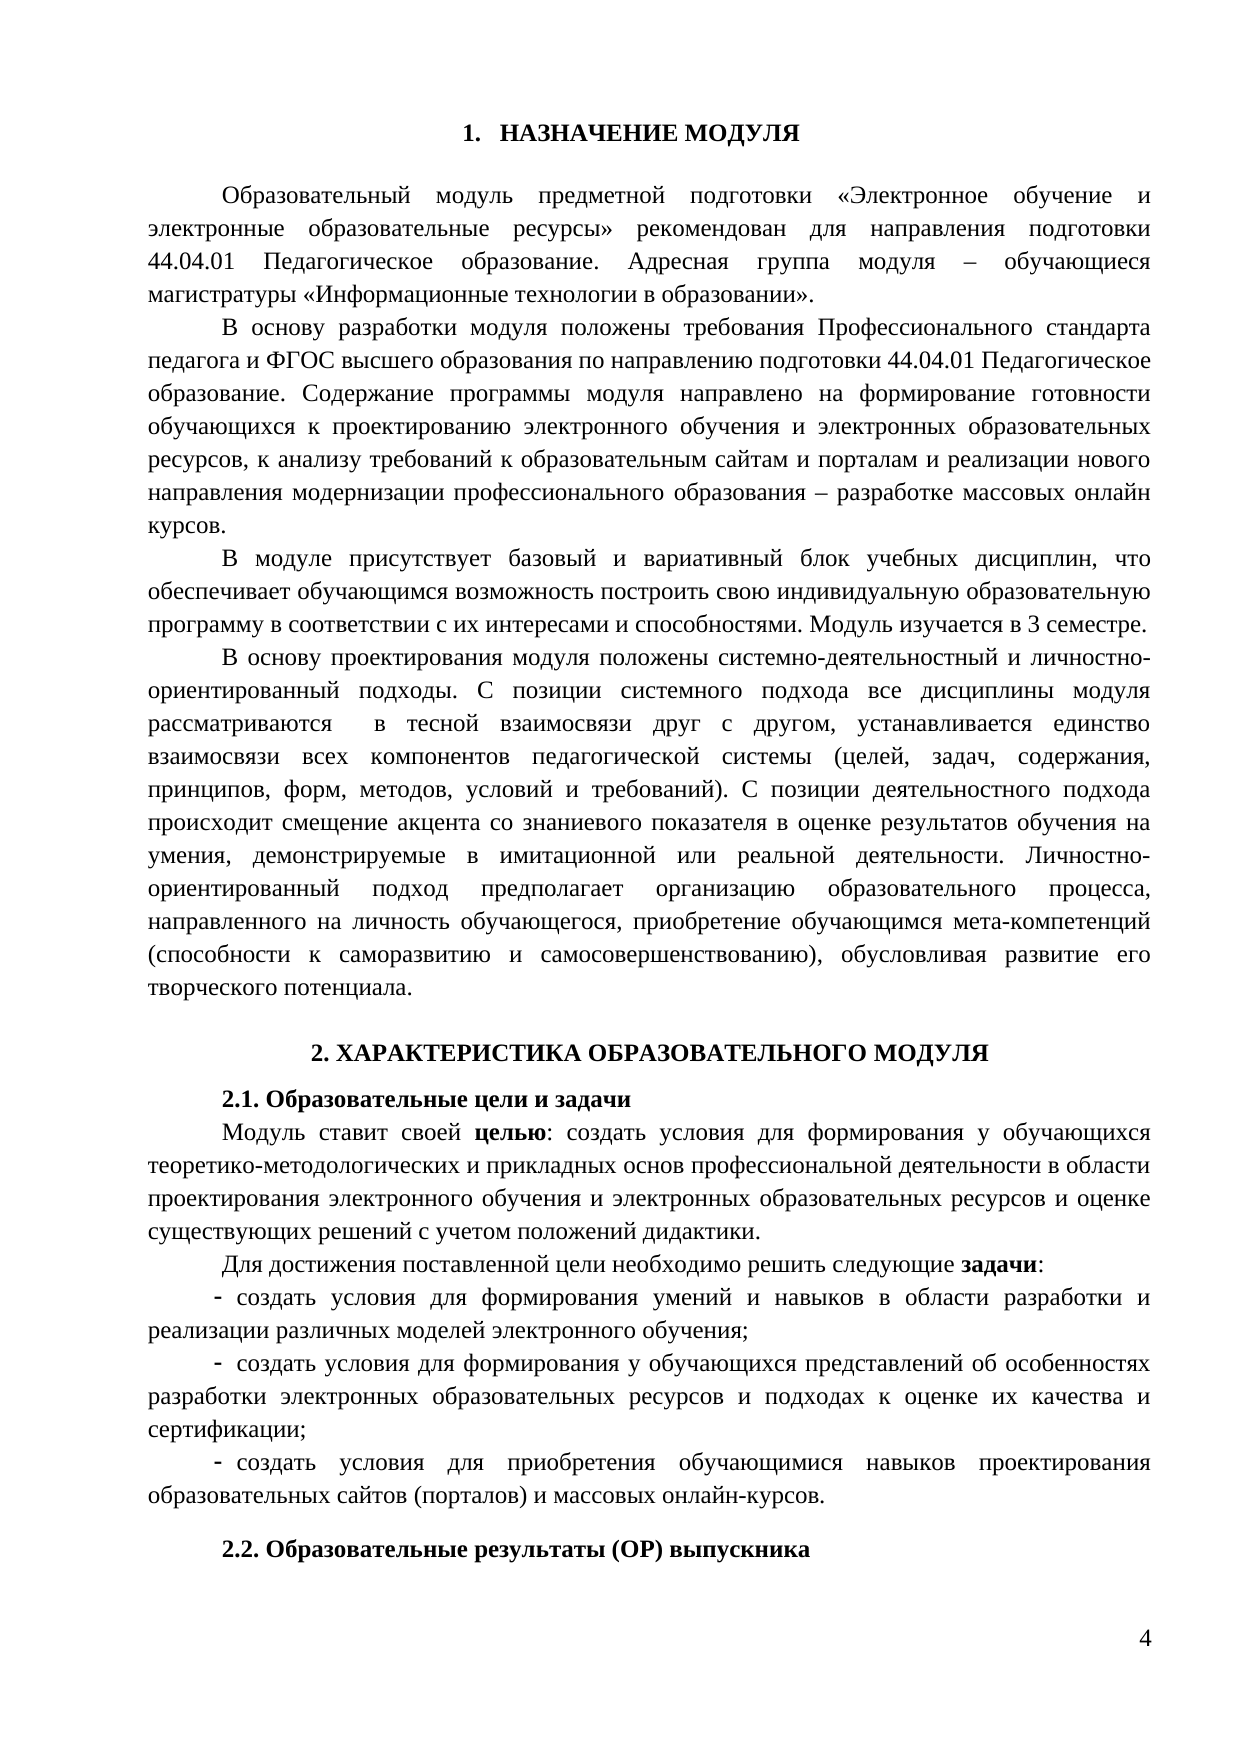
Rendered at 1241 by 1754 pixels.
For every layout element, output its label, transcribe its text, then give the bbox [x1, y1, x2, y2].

list создать условия для формирования умений и навыков в области разработки и реализации различных моделей электронного обучения; [148, 1282, 1152, 1344]
text 2. ХАРАКТЕРИСТИКА ОБРАЗОВАТЕЛЬНОГО МОДУЛЯ [148, 1038, 1152, 1067]
text Модуль ставит своей целью: создать условия для формирования у обучающихся теоретико-методологических и прикладных основ профессиональной деятельности в области проектирования электронного обучения и электронных образовательных ресурсов и оценке существующих решений с учетом положений дидактики. [148, 1117, 1152, 1245]
text Для достижения поставленной цели необходимо решить следующие задачи: [148, 1249, 1152, 1278]
text В модуле присутствует базовый и вариативный блок учебных дисциплин, что обеспечивает обучающимся возможность построить свою индивидуальную образовательную программу в соответствии с их интересами и способностями. Модуль изучается в 3 семестре. [148, 543, 1152, 638]
text Образовательный модуль предметной подготовки «Электронное обучение и электронные образовательные ресурсы» рекомендован для направления подготовки 44.04.01 Педагогическое образование. Адресная группа модуля – обучающиеся магистратуры «Информационные технологии в образовании». [148, 180, 1152, 308]
list создать условия для приобретения обучающимися навыков проектирования образовательных сайтов (порталов) и массовых онлайн-курсов. [148, 1447, 1152, 1509]
list создать условия для формирования у обучающихся представлений об особенностях разработки электронных образовательных ресурсов и подходах к оценке их качества и сертификации; [148, 1348, 1152, 1443]
text 2.1. Образовательные цели и задачи [148, 1084, 1152, 1113]
text В основу разработки модуля положены требования Профессионального стандарта педагога и ФГОС высшего образования по направлению подготовки 44.04.01 Педагогическое образование. Содержание программы модуля направлено на формирование готовности обучающихся к проектированию электронного обучения и электронных образовательных ресурсов, к анализу требований к образовательным сайтам и порталам и реализации нового направления модернизации профессионального образования – разработке массовых онлайн курсов. [148, 312, 1152, 539]
list назначение модуля [110, 118, 1152, 147]
text 2.2. Образовательные результаты (ОР) выпускника [148, 1534, 1138, 1563]
text В основу проектирования модуля положены системно-деятельностный и личностно-ориентированный подходы. С позиции системного подхода все дисциплины модуля рассматриваются в тесной взаимосвязи друг с другом, устанавливается единство взаимосвязи всех компонентов педагогической системы (целей, задач, содержания, принципов, форм, методов, условий и требований). С позиции деятельностного подхода происходит смещение акцента со знаниевого показателя в оценке результатов обучения на умения, демонстрируемые в имитационной или реальной деятельности. Личностно-ориентированный подход предполагает организацию образовательного процесса, направленного на личность обучающегося, приобретение обучающимся мета-компетенций (способности к саморазвитию и самосовершенствованию), обусловливая развитие его творческого потенциала. [148, 642, 1152, 1001]
